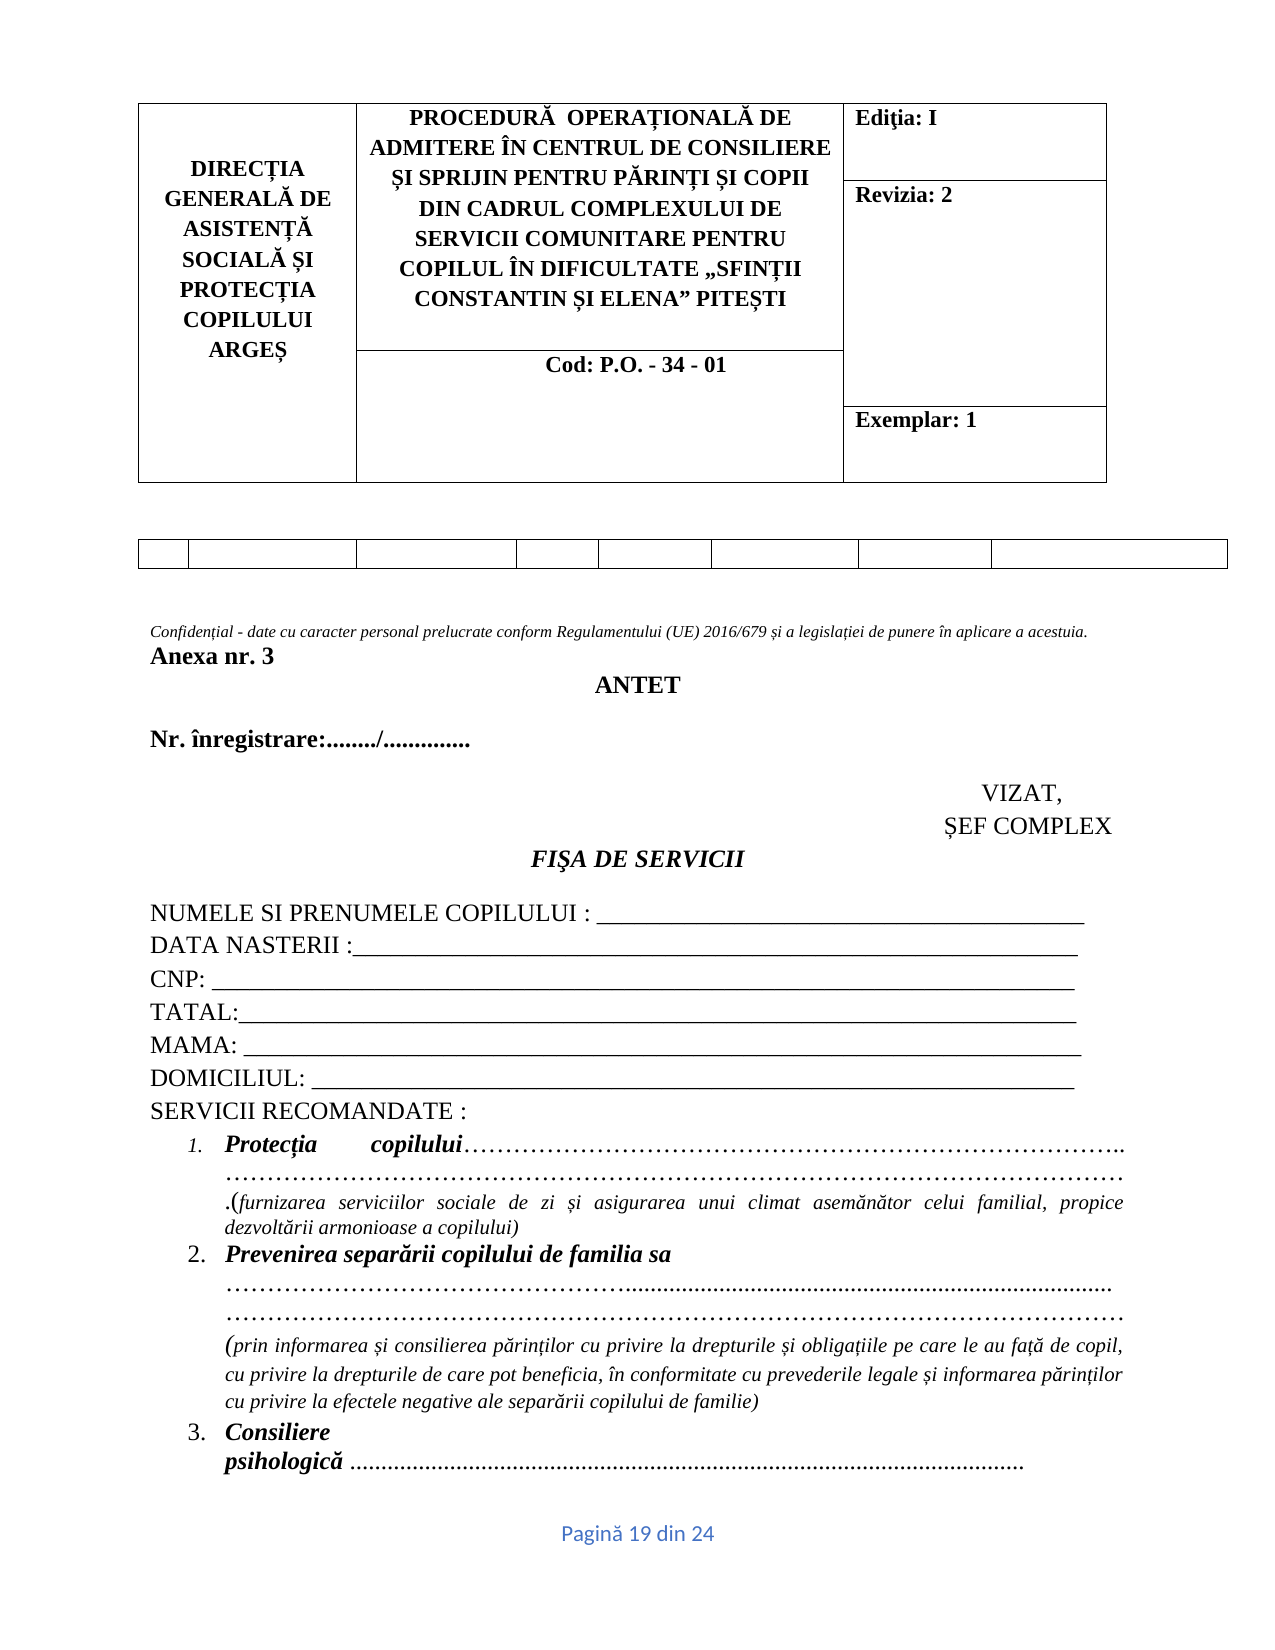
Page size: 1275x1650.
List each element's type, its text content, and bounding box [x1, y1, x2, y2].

text DOMICILIUL: _____________________________________________________________ [150, 1063, 1125, 1091]
list Prevenirea separării copilului de familia sa ………………………………………….............................................................................. [187, 1239, 1125, 1297]
text ȘEF COMPLEX [150, 811, 1125, 839]
text ANTET [150, 670, 1125, 699]
table_cell [599, 540, 711, 568]
table_cell [357, 540, 516, 568]
text CNP: _____________________________________________________________________ [150, 964, 1125, 992]
text DATA NASTERII :__________________________________________________________ [150, 931, 1125, 959]
text NUMELE SI PRENUMELE COPILULUI : _______________________________________ [150, 898, 1125, 926]
table_cell [189, 540, 356, 568]
list Protecția copilului…………………………………………………………………….. ……………………………………………………………………………………………….(furnizarea serviciilor sociale de zi și asigurarea unui climat asemănător celui familial, propice dezvoltării armonioase a copilului) [187, 1129, 1125, 1239]
table_cell [712, 540, 858, 568]
text MAMA: ___________________________________________________________________ [150, 1030, 1125, 1058]
text TATAL:___________________________________________________________________ [150, 997, 1125, 1025]
text Anexa nr. 3 [150, 641, 1125, 670]
table_cell [517, 540, 598, 568]
table_cell 7. [139, 540, 188, 568]
table_cell [859, 540, 991, 568]
text SERVICII RECOMANDATE : [150, 1096, 1125, 1124]
table_cell [992, 540, 1227, 568]
list ……………………………………………………………………………………………… [225, 1297, 1125, 1325]
list (prin informarea și consilierea părinților cu privire la drepturile și obligațiile pe care le au față de copil, cu privire la drepturile de care pot beneficia, în conformitate cu prevederile legale și informarea părinților cu privire la efectele negative ale separării copilului de familie) [225, 1329, 1125, 1413]
list Consiliere psihologică ............................................................................................................ [187, 1417, 1125, 1474]
text VIZAT, [150, 778, 1125, 806]
text Nr. înregistrare:......../.............. [150, 724, 1125, 753]
text FIŞA DE SERVICII [150, 844, 1125, 872]
